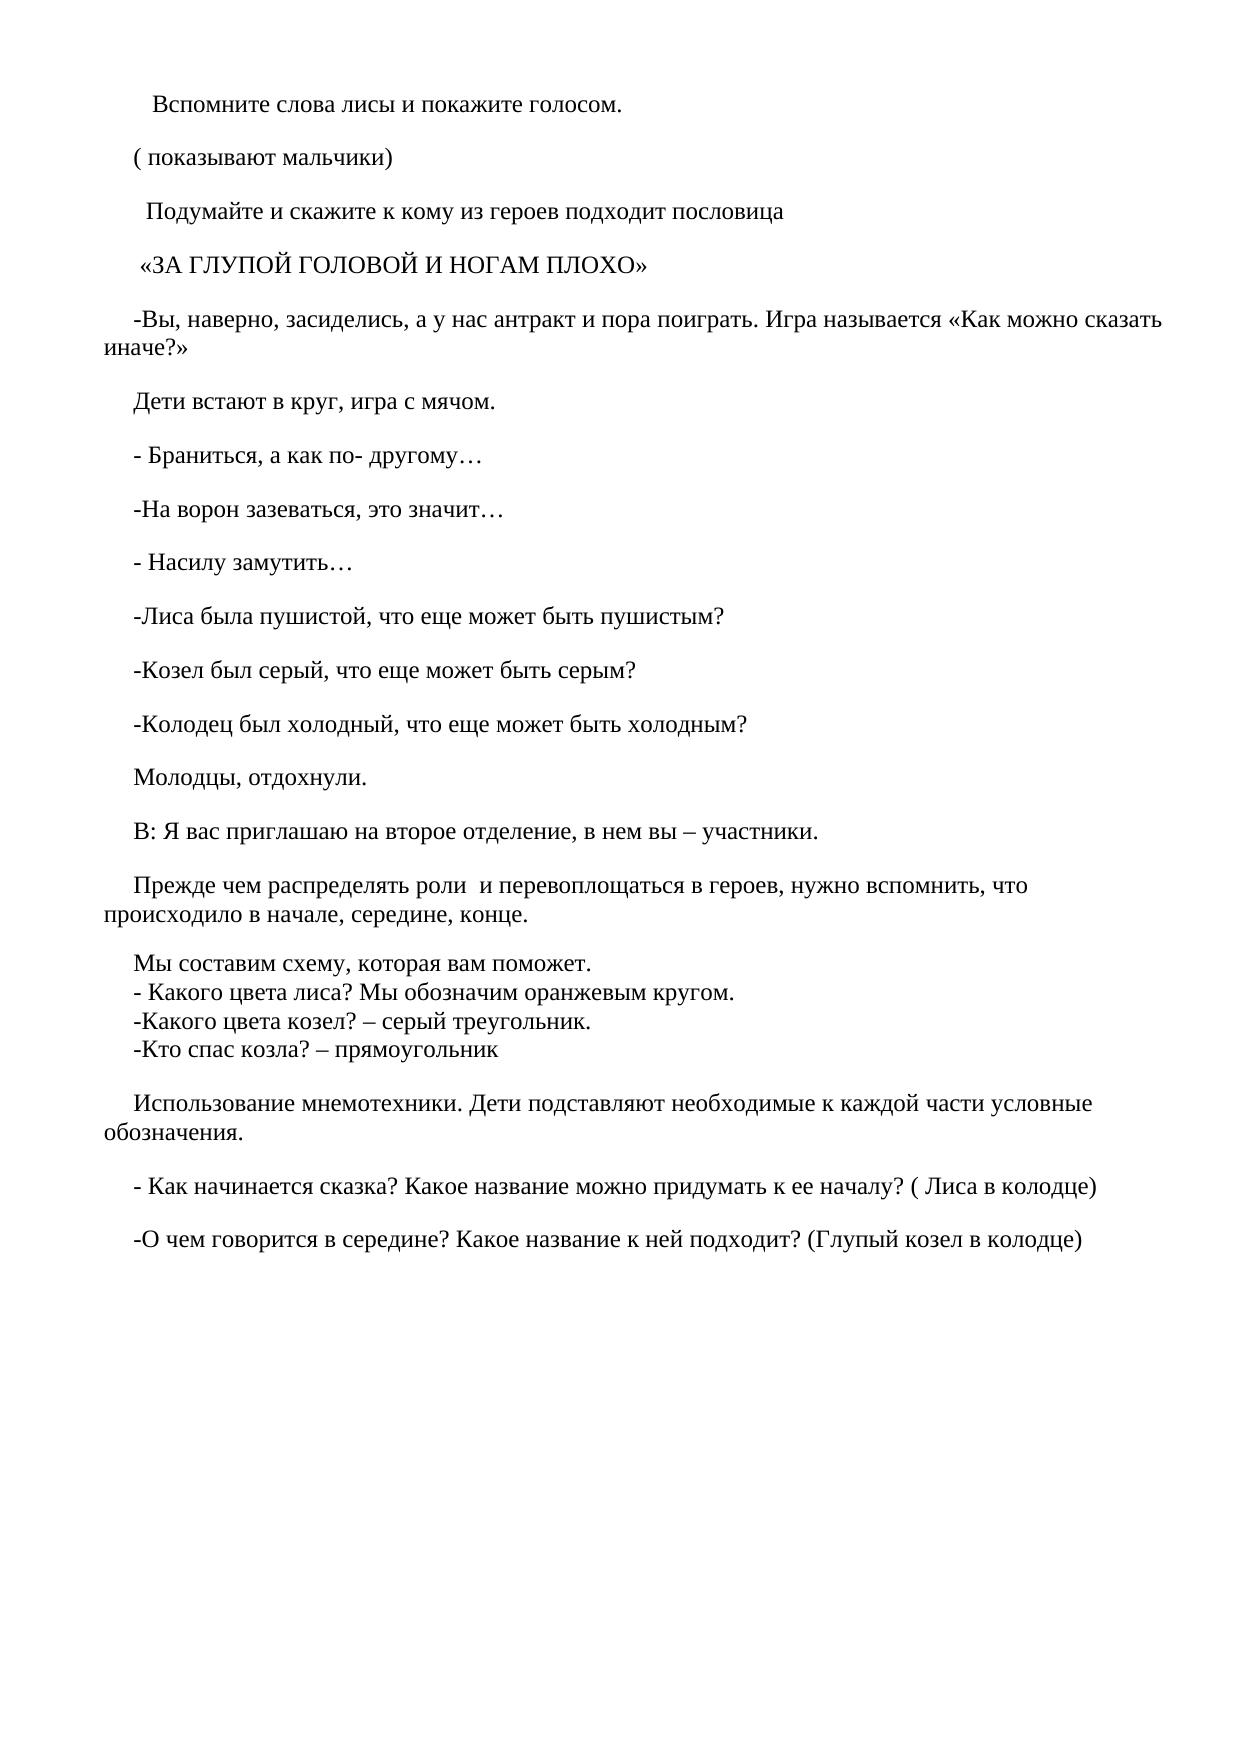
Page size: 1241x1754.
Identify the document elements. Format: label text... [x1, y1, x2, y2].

text Вспомните слова лисы и покажите голосом. [103, 89, 1167, 117]
text - Как начинается сказка? Какое название можно придумать к ее началу? ( Лиса в колодце) [103, 1171, 1167, 1199]
text -Козел был серый, что еще может быть серым? [103, 655, 1167, 684]
text - Насилу замутить… [103, 547, 1167, 576]
text -Колодец был холодный, что еще может быть холодным? [103, 709, 1167, 737]
text Молодцы, отдохнули. [103, 762, 1167, 791]
text Дети встают в круг, игра с мячом. [103, 386, 1167, 415]
text Прежде чем распределять роли и перевоплощаться в героев, нужно вспомнить, что происходило в начале, середине, конце. [103, 870, 1167, 927]
text Подумайте и скажите к кому из героев подходит пословица [103, 196, 1167, 225]
text Использование мнемотехники. Дети подставляют необходимые к каждой части условные обозначения. [103, 1088, 1167, 1146]
text -О чем говорится в середине? Какое название к ней подходит? (Глупый козел в колодце) [103, 1224, 1167, 1253]
text -Какого цвета козел? – серый треугольник. [103, 1006, 1167, 1034]
text Мы составим схему, которая вам поможет. [103, 948, 1167, 977]
text ( показывают мальчики) [103, 142, 1167, 171]
text -Кто спас козла? – прямоугольник [103, 1034, 1167, 1063]
text В: Я вас приглашаю на второе отделение, в нем вы – участники. [103, 816, 1167, 845]
text -На ворон зазеваться, это значит… [103, 494, 1167, 522]
text - Браниться, а как по- другому… [103, 440, 1167, 469]
text -Вы, наверно, засиделись, а у нас антракт и пора поиграть. Игра называется «Как можно сказать иначе?» [103, 304, 1167, 361]
text - Какого цвета лиса? Мы обозначим оранжевым кругом. [103, 977, 1167, 1006]
text -Лиса была пушистой, что еще может быть пушистым? [103, 601, 1167, 630]
text «ЗА ГЛУПОЙ ГОЛОВОЙ И НОГАМ ПЛОХО» [103, 250, 1167, 279]
